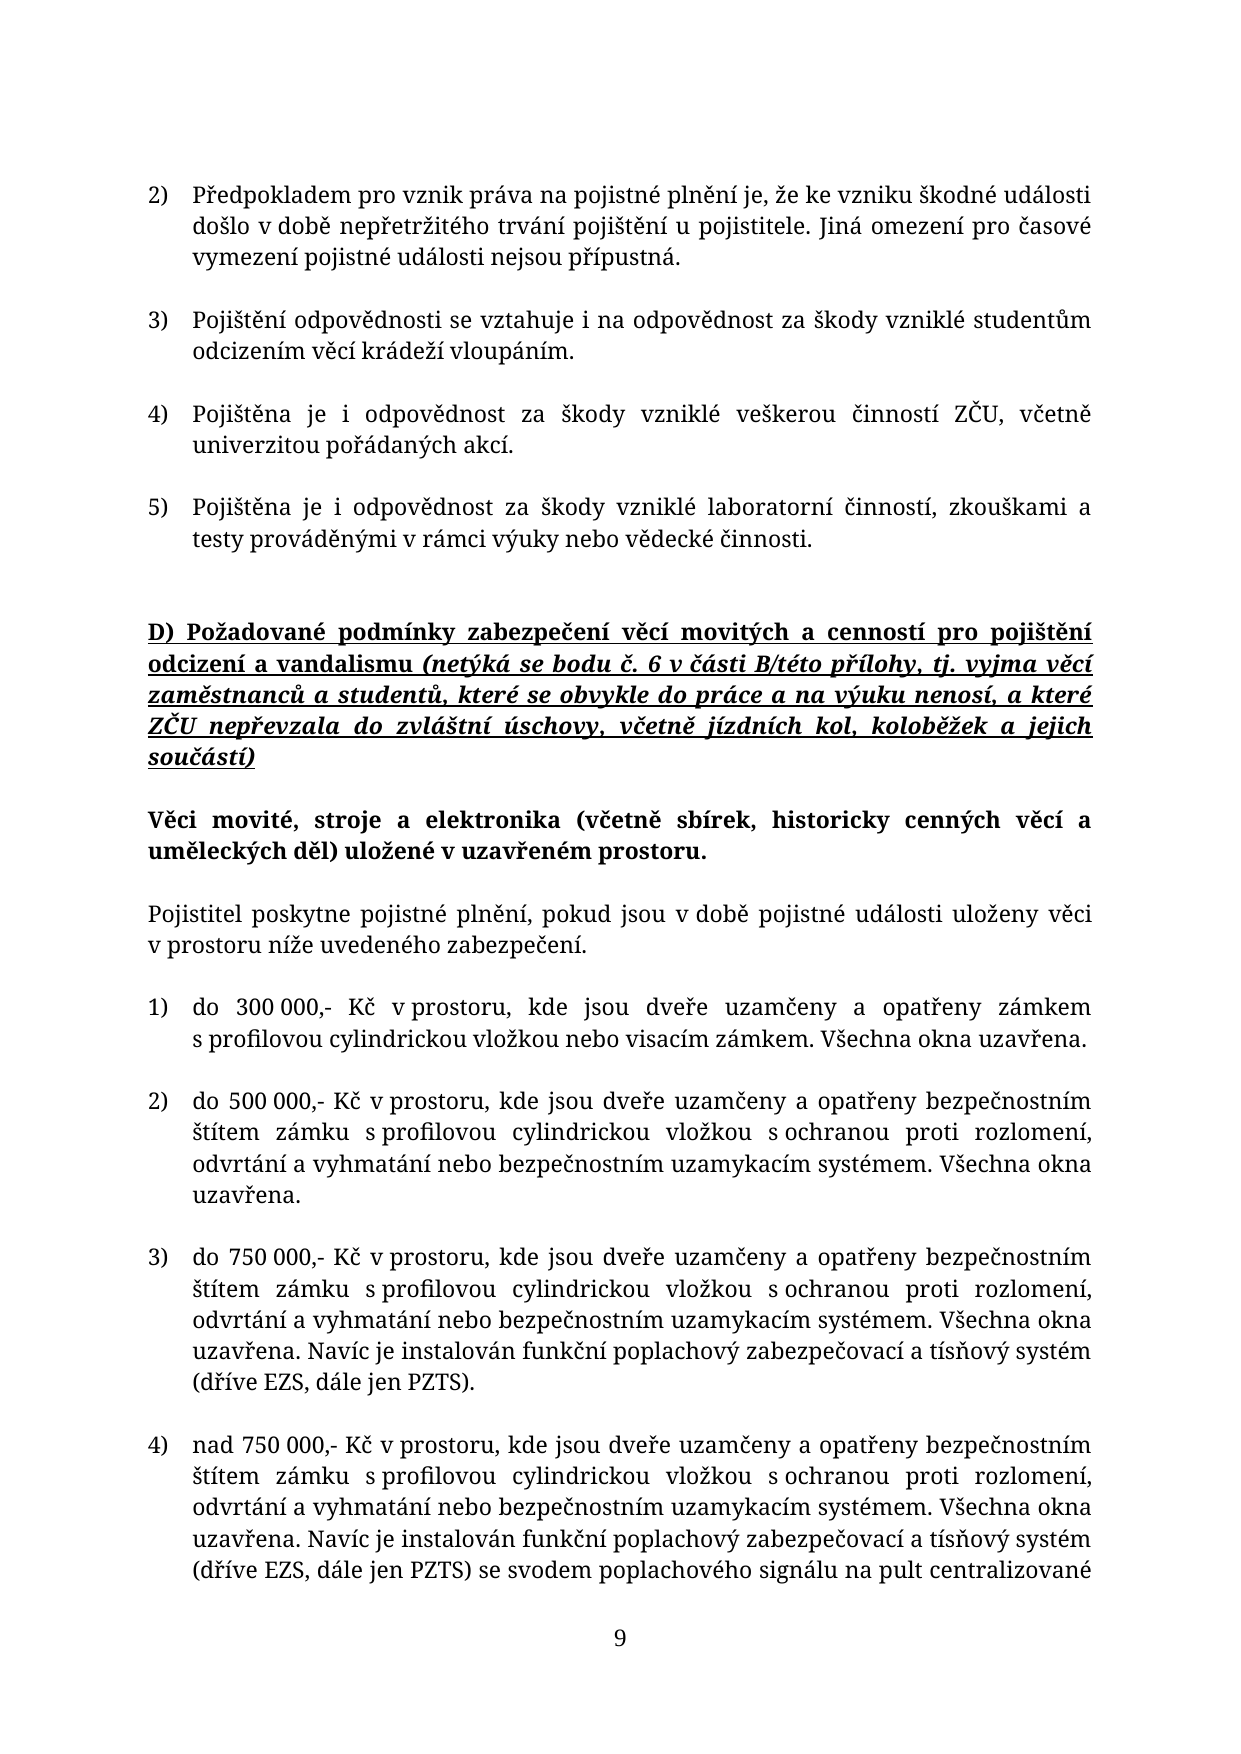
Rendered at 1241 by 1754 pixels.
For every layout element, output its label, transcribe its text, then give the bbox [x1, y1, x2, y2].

list do 300 000,- Kč v prostoru, kde jsou dveře uzamčeny a opatřeny zámkem s profilovou cylindrickou vložkou nebo visacím zámkem. Všechna okna uzavřena. [148, 991, 1093, 1054]
text Věci movité, stroje a elektronika (včetně sbírek, historicky cenných věcí a uměleckých děl) uložené v uzavřeném prostoru. [148, 804, 1093, 866]
list do 750 000,- Kč v prostoru, kde jsou dveře uzamčeny a opatřeny bezpečnostním štítem zámku s profilovou cylindrickou vložkou s ochranou proti rozlomení, odvrtání a vyhmatání nebo bezpečnostním uzamykacím systémem. Všechna okna uzavřena. Navíc je instalován funkční poplachový zabezpečovací a tísňový systém (dříve EZS, dále jen PZTS). [148, 1241, 1093, 1398]
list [148, 1429, 1093, 1585]
list do 500 000,- Kč v prostoru, kde jsou dveře uzamčeny a opatřeny bezpečnostním štítem zámku s profilovou cylindrickou vložkou s ochranou proti rozlomení, odvrtání a vyhmatání nebo bezpečnostním uzamykacím systémem. Všechna okna uzavřena. [148, 1085, 1093, 1210]
list Pojištěna je i odpovědnost za škody vzniklé laboratorní činností, zkouškami a testy prováděnými v rámci výuky nebo vědecké činnosti. [148, 491, 1093, 554]
text D) Požadované podmínky zabezpečení věcí movitých a cenností pro pojištění odcizení a vandalismu (netýká se bodu č. 6 v části B/této přílohy, tj. vyjma věcí zaměstnanců a studentů, které se obvykle do práce a na výuku nenosí, a které ZČU nepřevzala do zvláštní úschovy, včetně jízdních kol, koloběžek a jejich součástí) [148, 738, 1093, 773]
text D) Požadované podmínky zabezpečení věcí movitých a cenností pro pojištění odcizení a vandalismu (netýká se bodu č. 6 v části B/této přílohy, tj. vyjma věcí zaměstnanců a studentů, které se obvykle do práce a na výuku nenosí, a které ZČU nepřevzala do zvláštní úschovy, včetně jízdních kol, koloběžek a jejich součástí) [148, 676, 1093, 705]
text D) Požadované podmínky zabezpečení věcí movitých a cenností pro pojištění odcizení a vandalismu (netýká se bodu č. 6 v části B/této přílohy, tj. vyjma věcí zaměstnanců a studentů, které se obvykle do práce a na výuku nenosí, a které ZČU nepřevzala do zvláštní úschovy, včetně jízdních kol, koloběžek a jejich součástí) [148, 616, 1093, 643]
list Pojištění odpovědnosti se vztahuje i na odpovědnost za škody vzniklé studentům odcizením věcí krádeží vloupáním. [148, 304, 1093, 366]
text D) Požadované podmínky zabezpečení věcí movitých a cenností pro pojištění odcizení a vandalismu (netýká se bodu č. 6 v části B/této přílohy, tj. vyjma věcí zaměstnanců a studentů, které se obvykle do práce a na výuku nenosí, a které ZČU nepřevzala do zvláštní úschovy, včetně jízdních kol, koloběžek a jejich součástí) [148, 644, 1093, 674]
text D) Požadované podmínky zabezpečení věcí movitých a cenností pro pojištění odcizení a vandalismu (netýká se bodu č. 6 v části B/této přílohy, tj. vyjma věcí zaměstnanců a studentů, které se obvykle do práce a na výuku nenosí, a které ZČU nepřevzala do zvláštní úschovy, včetně jízdních kol, koloběžek a jejich součástí) [148, 707, 1093, 736]
list Předpokladem pro vznik práva na pojistné plnění je, že ke vzniku škodné události došlo v době nepřetržitého trvání pojištění u pojistitele. Jiná omezení pro časové vymezení pojistné události nejsou přípustná. [148, 179, 1093, 273]
list Pojištěna je i odpovědnost za škody vzniklé veškerou činností ZČU, včetně univerzitou pořádaných akcí. [148, 398, 1093, 460]
text Pojistitel poskytne pojistné plnění, pokud jsou v době pojistné události uloženy věci v prostoru níže uvedeného zabezpečení. [148, 898, 1093, 960]
